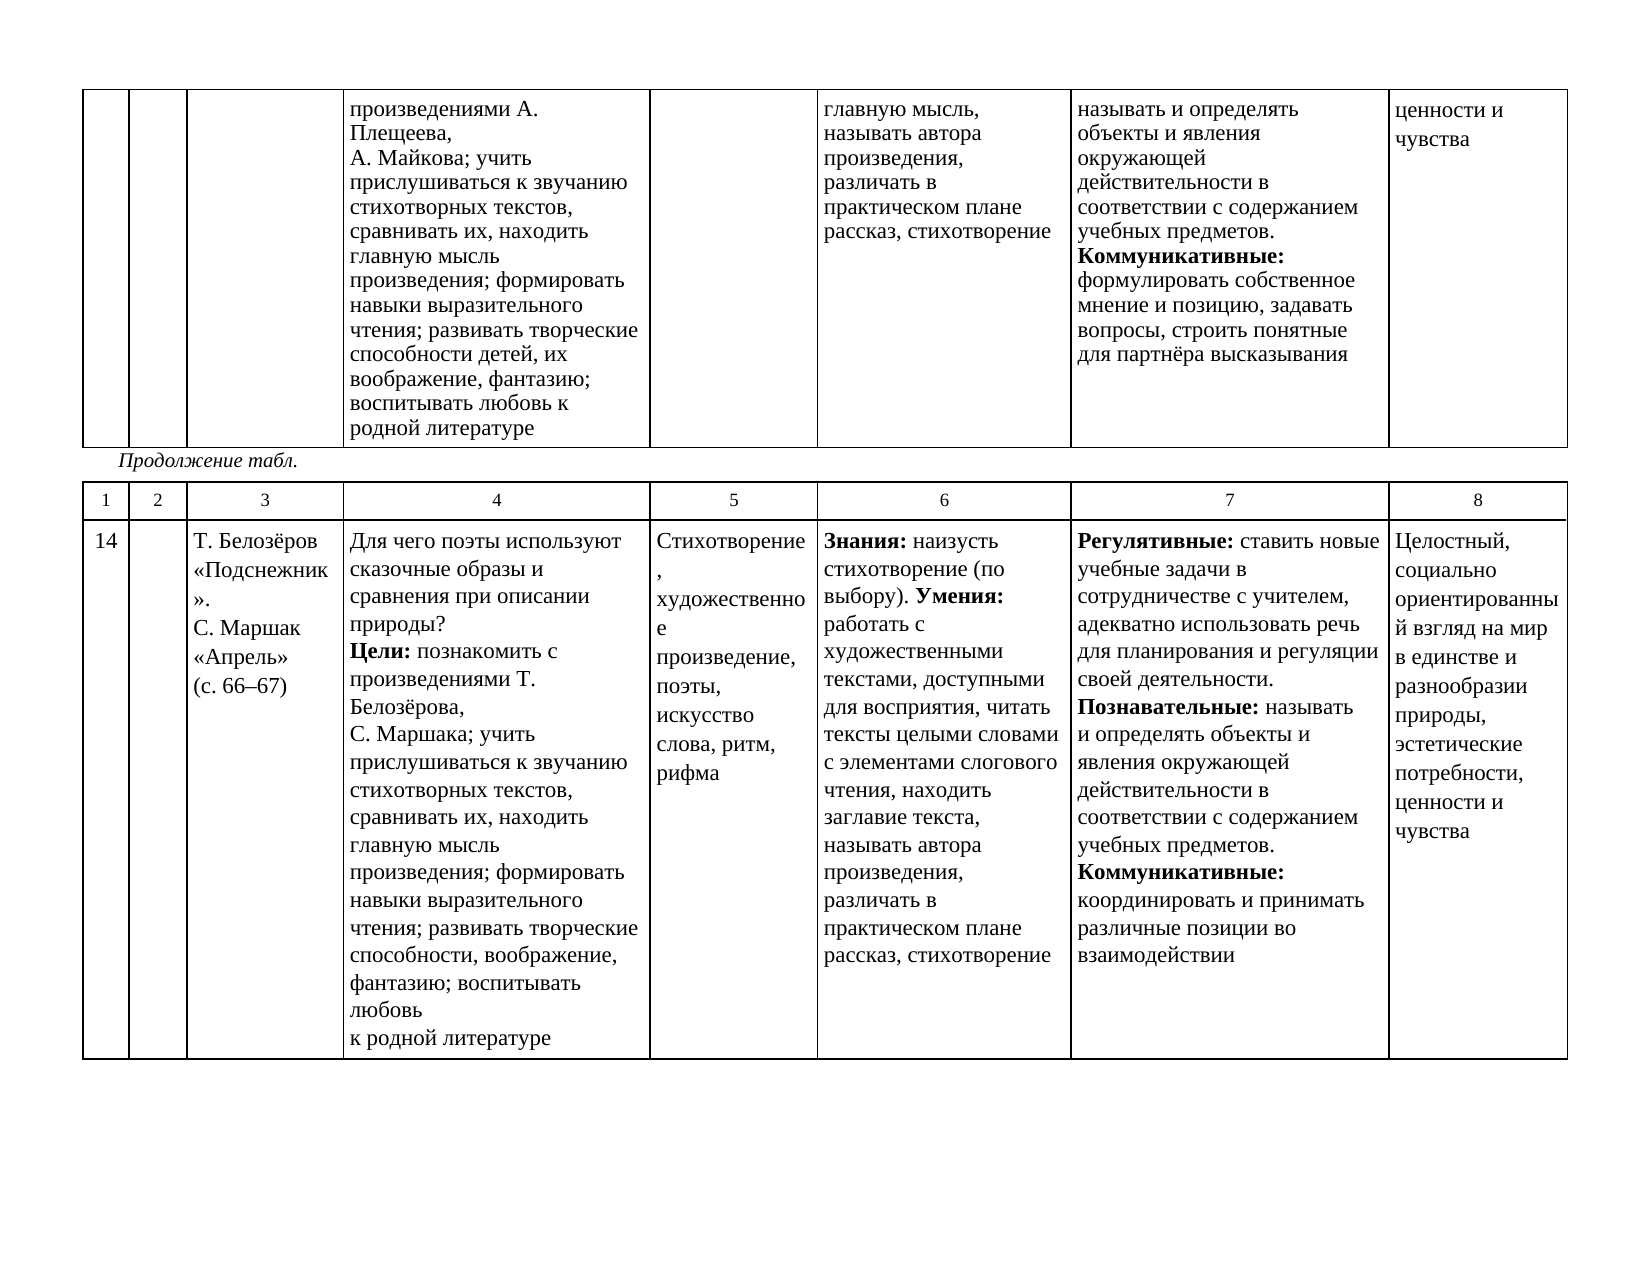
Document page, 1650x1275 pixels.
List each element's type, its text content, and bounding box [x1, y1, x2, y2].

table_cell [1390, 519, 1567, 1058]
table_header 3 [188, 483, 343, 519]
table_header 4 [344, 483, 649, 519]
table_cell [130, 90, 186, 447]
table_cell Регулятивные: ставить новые учебные задачи в сотрудничестве с учителем, адекватно использовать речь для планирования и регуляции своей деятельности. Познавательные: называть и определять объекты и явления окружающей действительности в соответствии с содержанием учебных предметов. Коммуникативные: координировать и принимать различные позиции во взаимодействии [1072, 521, 1388, 1058]
table_header 2 [130, 483, 186, 519]
table_header 8 [1390, 483, 1567, 519]
table_cell Т. Белозёров «Подснежник». С. Маршак «Апрель» (с. 66–67) [188, 521, 343, 1058]
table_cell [344, 90, 649, 447]
table_cell [130, 521, 186, 1058]
table_header 5 [651, 483, 817, 519]
table_header 1 [84, 483, 128, 519]
table_cell 14 [84, 521, 128, 1058]
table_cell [818, 90, 1070, 447]
table_cell Знания: наизусть стихотворение (по выбору). Умения: работать с художественными текстами, доступными для восприятия, читать тексты целыми словами с элементами слогового чтения, находить заглавие текста, называть автора произведения, различать в практическом плане рассказ, стихотворение [818, 521, 1070, 1058]
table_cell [1390, 90, 1567, 447]
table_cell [188, 90, 343, 447]
table_cell Стихотворение, художественное произведение, поэты, искусство слова, ритм, рифма [651, 521, 817, 1058]
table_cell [1072, 90, 1388, 447]
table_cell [651, 90, 817, 447]
table_cell 13 [84, 90, 128, 447]
table_header 6 [818, 483, 1070, 519]
text Продолжение табл. [118, 448, 1532, 472]
table_header 7 [1072, 483, 1388, 519]
table_cell Для чего поэты используют сказочные образы и сравнения при описании природы? Цели: познакомить с произведениями Т. Белозёрова, С. Маршака; учить прислушиваться к звучанию стихотворных текстов, сравнивать их, находить главную мысль произведения; формировать навыки выразительного чтения; развивать творческие способности, воображение, фантазию; воспитывать любовь к родной литературе [344, 521, 649, 1058]
